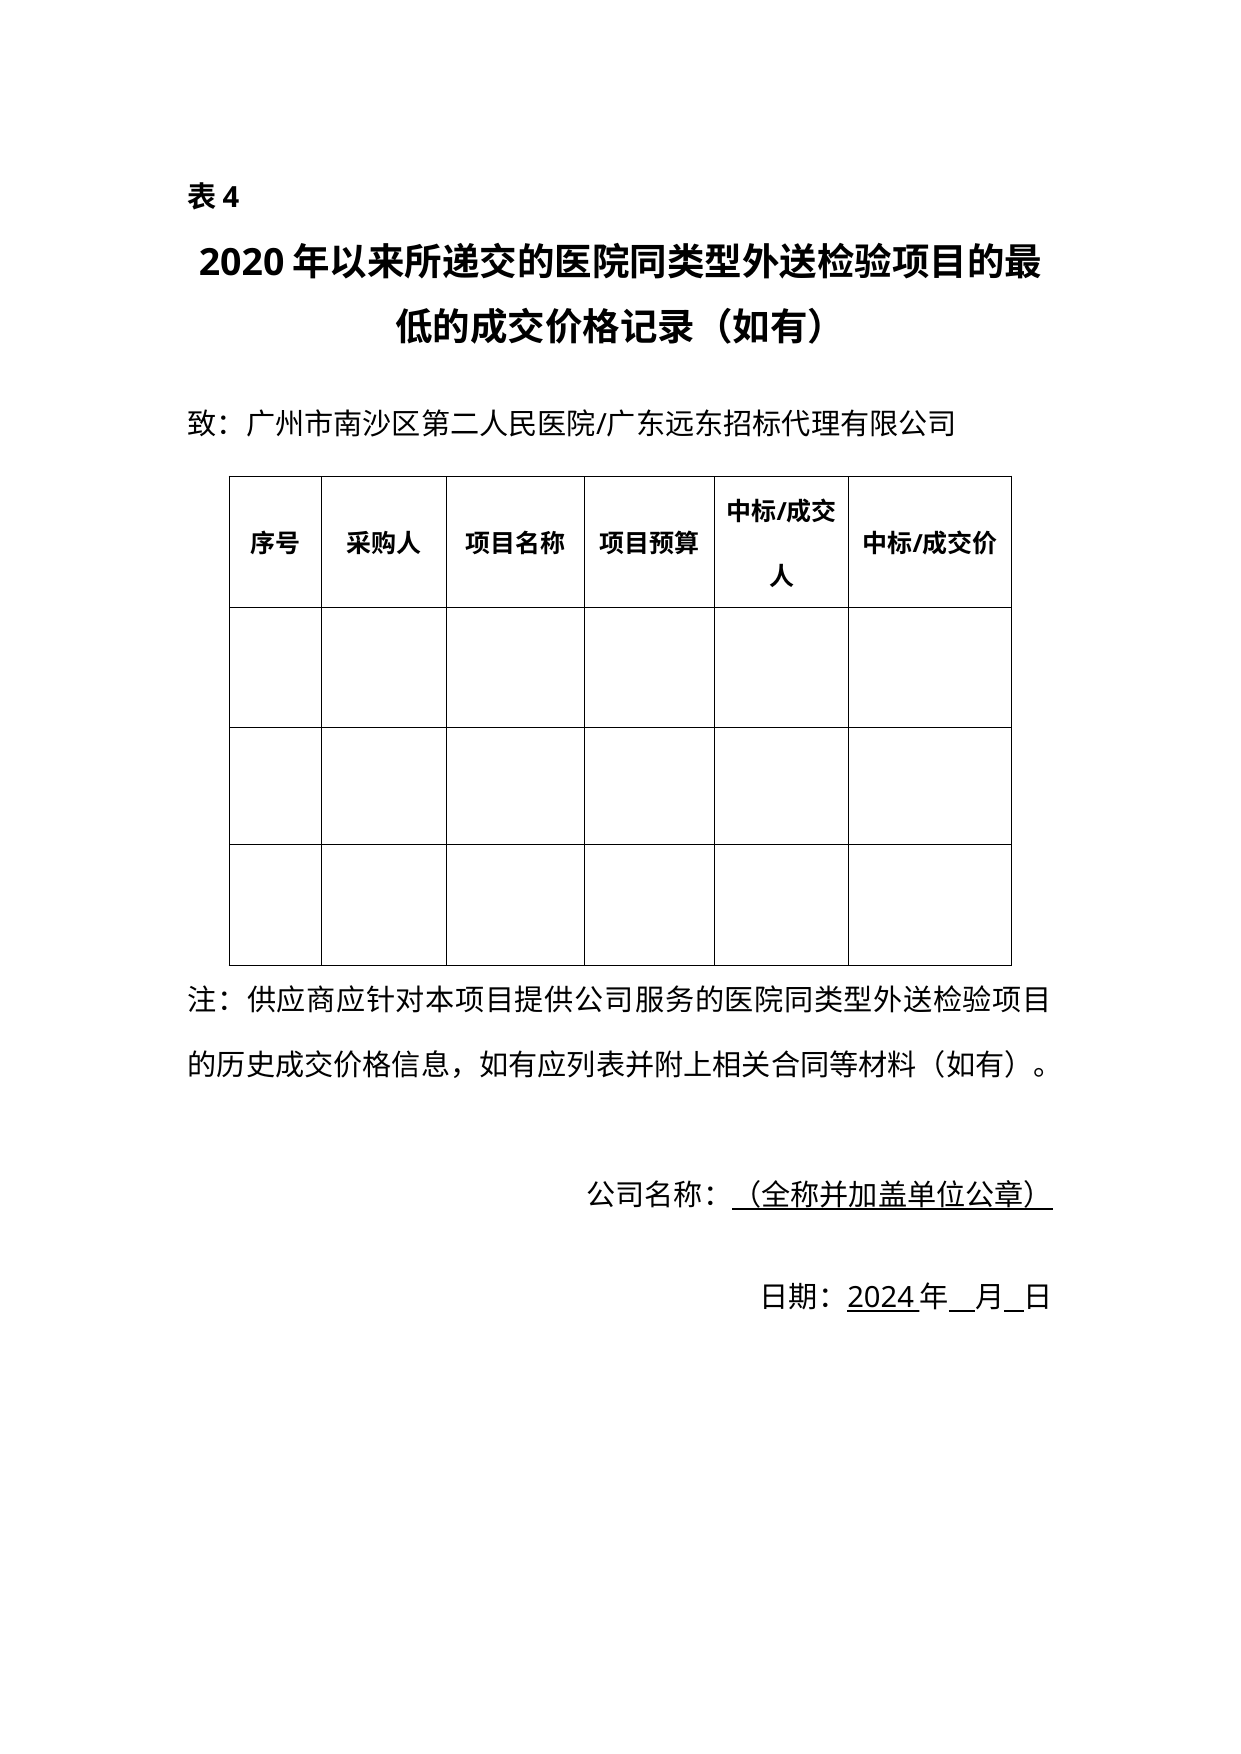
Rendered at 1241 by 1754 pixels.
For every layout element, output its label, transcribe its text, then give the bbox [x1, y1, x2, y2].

table_cell [715, 845, 848, 964]
table_cell [585, 845, 714, 964]
table_cell [447, 608, 584, 727]
table_cell [715, 608, 848, 727]
text 注：供应商应针对本项目提供公司服务的医院同类型外送检验项目的历史成交价格信息，如有应列表并附上相关合同等材料（如有）。 [187, 966, 1053, 1096]
table_cell [230, 608, 321, 727]
text 致：广州市南沙区第二人民医院/广东远东招标代理有限公司 [187, 389, 1053, 454]
table_cell [322, 728, 446, 844]
table_header 中标/成交人 [715, 477, 848, 607]
table_cell [447, 845, 584, 964]
table_cell [849, 608, 1011, 727]
table_cell [322, 608, 446, 727]
table_header 采购人 [322, 477, 446, 607]
text 2020年以来所递交的医院同类型外送检验项目的最低的成交价格记录（如有） [187, 227, 1053, 357]
table_header 项目预算 [585, 477, 714, 607]
table_cell [230, 728, 321, 844]
table_cell [849, 728, 1011, 844]
table_cell [849, 845, 1011, 964]
table_cell [715, 728, 848, 844]
table_header 项目名称 [447, 477, 584, 607]
text 公司名称：（全称并加盖单位公章） [187, 1161, 1053, 1226]
table_header 序号 [230, 477, 321, 607]
table_cell [585, 728, 714, 844]
table_cell [322, 845, 446, 964]
text 日期：2024年 月 日 [187, 1262, 1053, 1327]
text 表4 [187, 162, 1053, 227]
table_cell [447, 728, 584, 844]
table_header 中标/成交价 [849, 477, 1011, 607]
table_cell [230, 845, 321, 964]
table_cell [585, 608, 714, 727]
